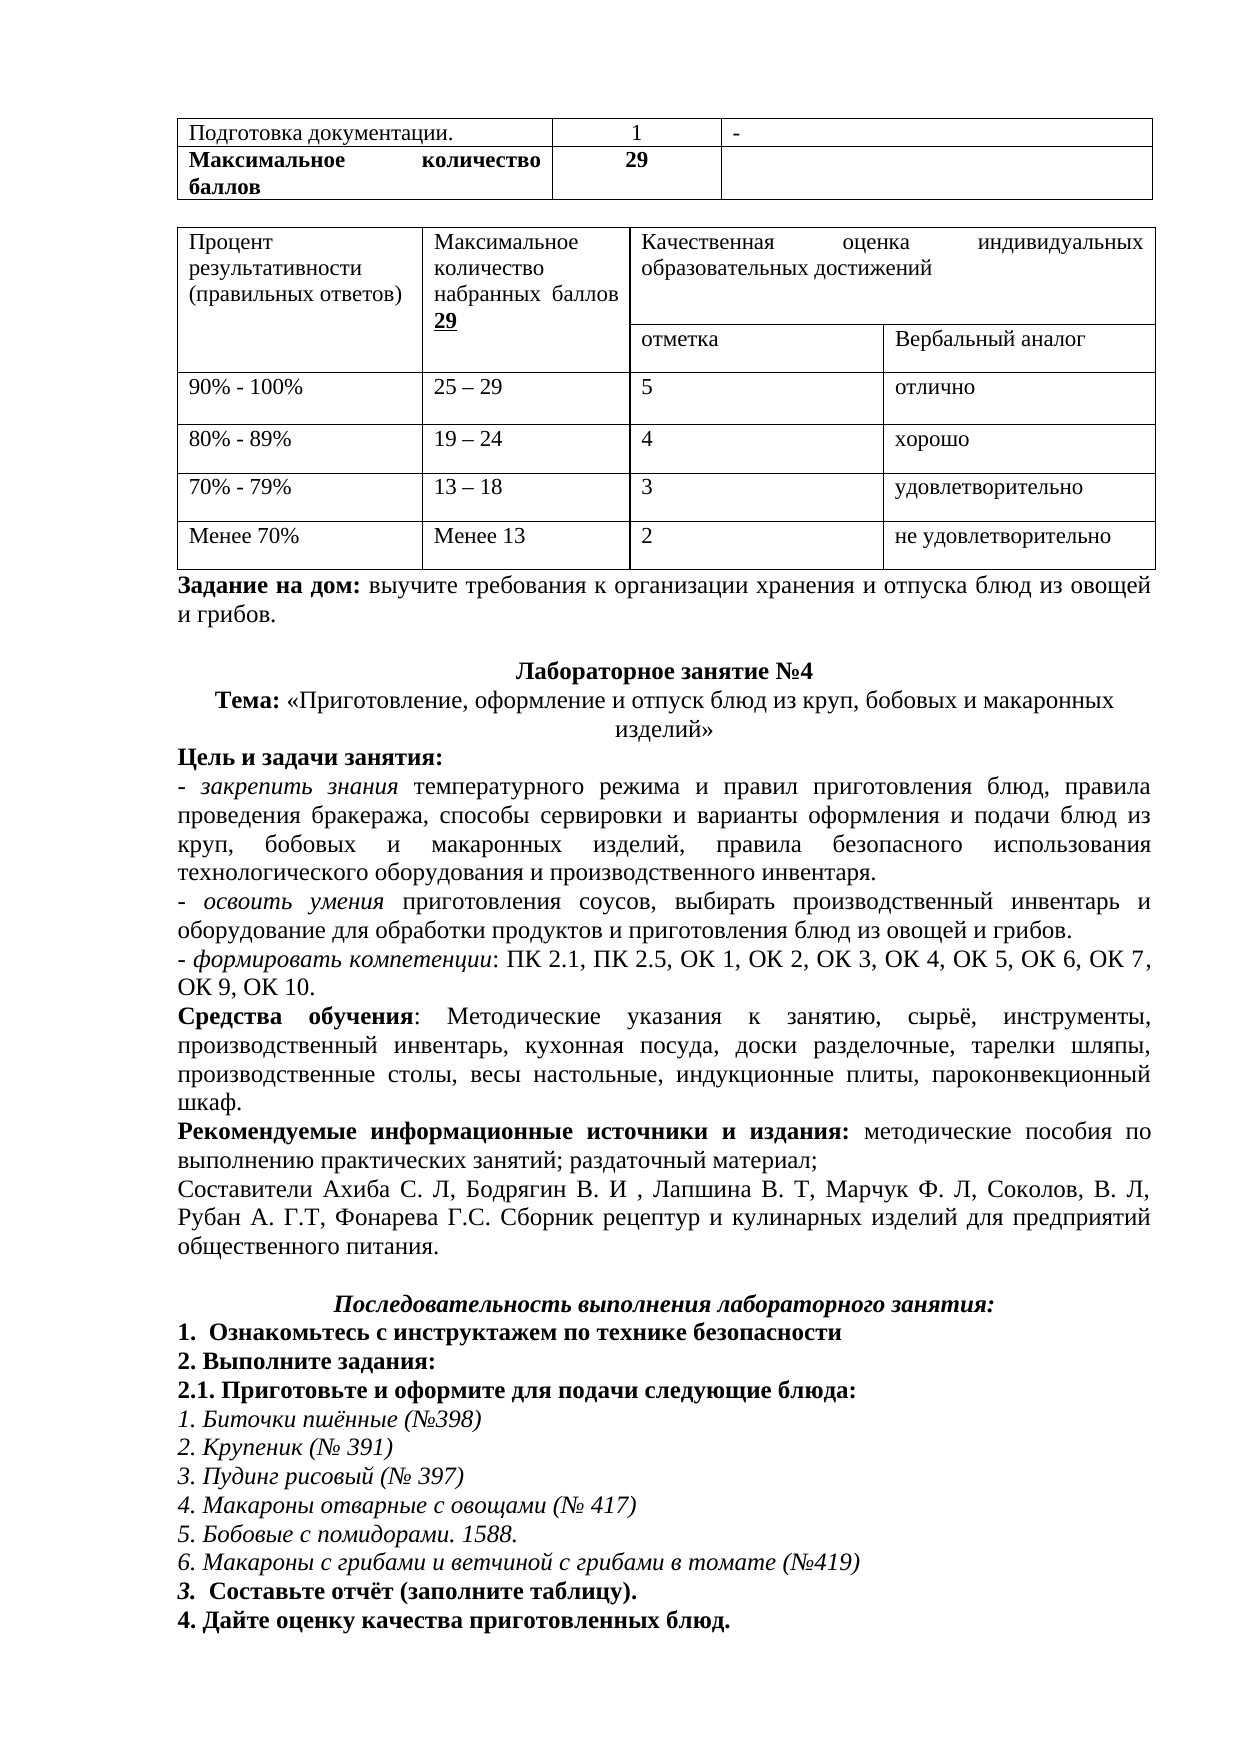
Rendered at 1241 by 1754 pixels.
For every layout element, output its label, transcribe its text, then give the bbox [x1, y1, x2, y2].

table_cell 70% - 79% [178, 474, 422, 521]
text 5. Бобовые с помидорами. 1588. [177, 1519, 1152, 1547]
table_cell 2 [631, 522, 883, 569]
table_cell удовлетворительно [884, 474, 1155, 521]
text Лабораторное занятие №4 [177, 656, 1152, 685]
text 3. Пудинг рисовый (№ 397) [177, 1461, 1152, 1490]
text Рекомендуемые информационные источники и издания: методические пособия по выполнению практических занятий; раздаточный материал; [177, 1116, 1152, 1174]
table_cell 3 [631, 474, 883, 521]
table_cell хорошо [884, 425, 1155, 472]
table_cell Менее 13 [423, 522, 629, 569]
text Составители Ахиба С. Л, Бодрягин В. И , Лапшина В. Т, Марчук Ф. Л, Соколов, В. Л, Рубан А. Г.Т, Фонарева Г.С. Сборник рецептур и кулинарных изделий для предприятий общественного питания. [177, 1174, 1152, 1260]
table_cell [722, 147, 1152, 199]
text Задание на дом: выучите требования к организации хранения и отпуска блюд из овощей и грибов. [177, 570, 1152, 627]
table_cell 1 [553, 119, 721, 146]
table_header Качественная оценка индивидуальных образовательных достижений [631, 228, 1155, 324]
table_cell - [722, 119, 1152, 146]
text 2.1. Приготовьте и оформите для подачи следующие блюда: [177, 1375, 1152, 1404]
table_cell Подготовка документации. [178, 119, 552, 146]
text 1. Биточки пшённые (№398) [177, 1404, 1152, 1432]
text 1. Ознакомьтесь с инструктажем по технике безопасности [177, 1317, 1152, 1346]
table_cell 4 [631, 425, 883, 472]
table_cell не удовлетворительно [884, 522, 1155, 569]
table_cell Вербальный аналог [884, 325, 1155, 372]
table_header Процент результативности (правильных ответов) [178, 228, 422, 372]
table_cell 13 – 18 [423, 474, 629, 521]
table_cell 25 – 29 [423, 373, 629, 424]
text 2. Крупеник (№ 391) [177, 1432, 1152, 1461]
text - закрепить знания температурного режима и правил приготовления блюд, правила проведения бракеража, способы сервировки и варианты оформления и подачи блюд из круп, бобовых и макаронных изделий, правила безопасного использования технологического оборудования и производственного инвентаря. [177, 771, 1152, 886]
text Последовательность выполнения лабораторного занятия: [177, 1289, 1152, 1317]
table_cell 19 – 24 [423, 425, 629, 472]
text Тема: «Приготовление, оформление и отпуск блюд из круп, бобовых и макаронных изделий» [177, 685, 1152, 742]
table_cell 80% - 89% [178, 425, 422, 472]
text - формировать компетенции: ПК 2.1, ПК 2.5, ОК 1, ОК 2, ОК 3, ОК 4, ОК 5, ОК 6, ОК 7, ОК 9, ОК 10. [177, 944, 1152, 1001]
text 2. Выполните задания: [177, 1346, 1152, 1375]
table_header Максимальное количество набранных баллов 29 [423, 228, 629, 372]
text 4. Дайте оценку качества приготовленных блюд. [177, 1605, 1152, 1634]
table_cell Максимальное количество баллов [178, 147, 552, 199]
table_cell 5 [631, 373, 883, 424]
text 6. Макароны с грибами и ветчиной с грибами в томате (№419) 3. Составьте отчёт (заполните таблицу). [177, 1547, 1152, 1605]
text - освоить умения приготовления соусов, выбирать производственный инвентарь и оборудование для обработки продуктов и приготовления блюд из овощей и грибов. [177, 886, 1152, 944]
table_cell 90% - 100% [178, 373, 422, 424]
text 4. Макароны отварные с овощами (№ 417) [177, 1490, 1152, 1519]
table_cell Менее 70% [178, 522, 422, 569]
table_cell отметка [631, 325, 883, 372]
table_cell отлично [884, 373, 1155, 424]
text Цель и задачи занятия: [177, 742, 1152, 771]
text Средства обучения: Методические указания к занятию, сырьё, инструменты, производственный инвентарь, кухонная посуда, доски разделочные, тарелки шляпы, производственные столы, весы настольные, индукционные плиты, пароконвекционный шкаф. [177, 1001, 1152, 1116]
table_cell 29 [553, 147, 721, 199]
